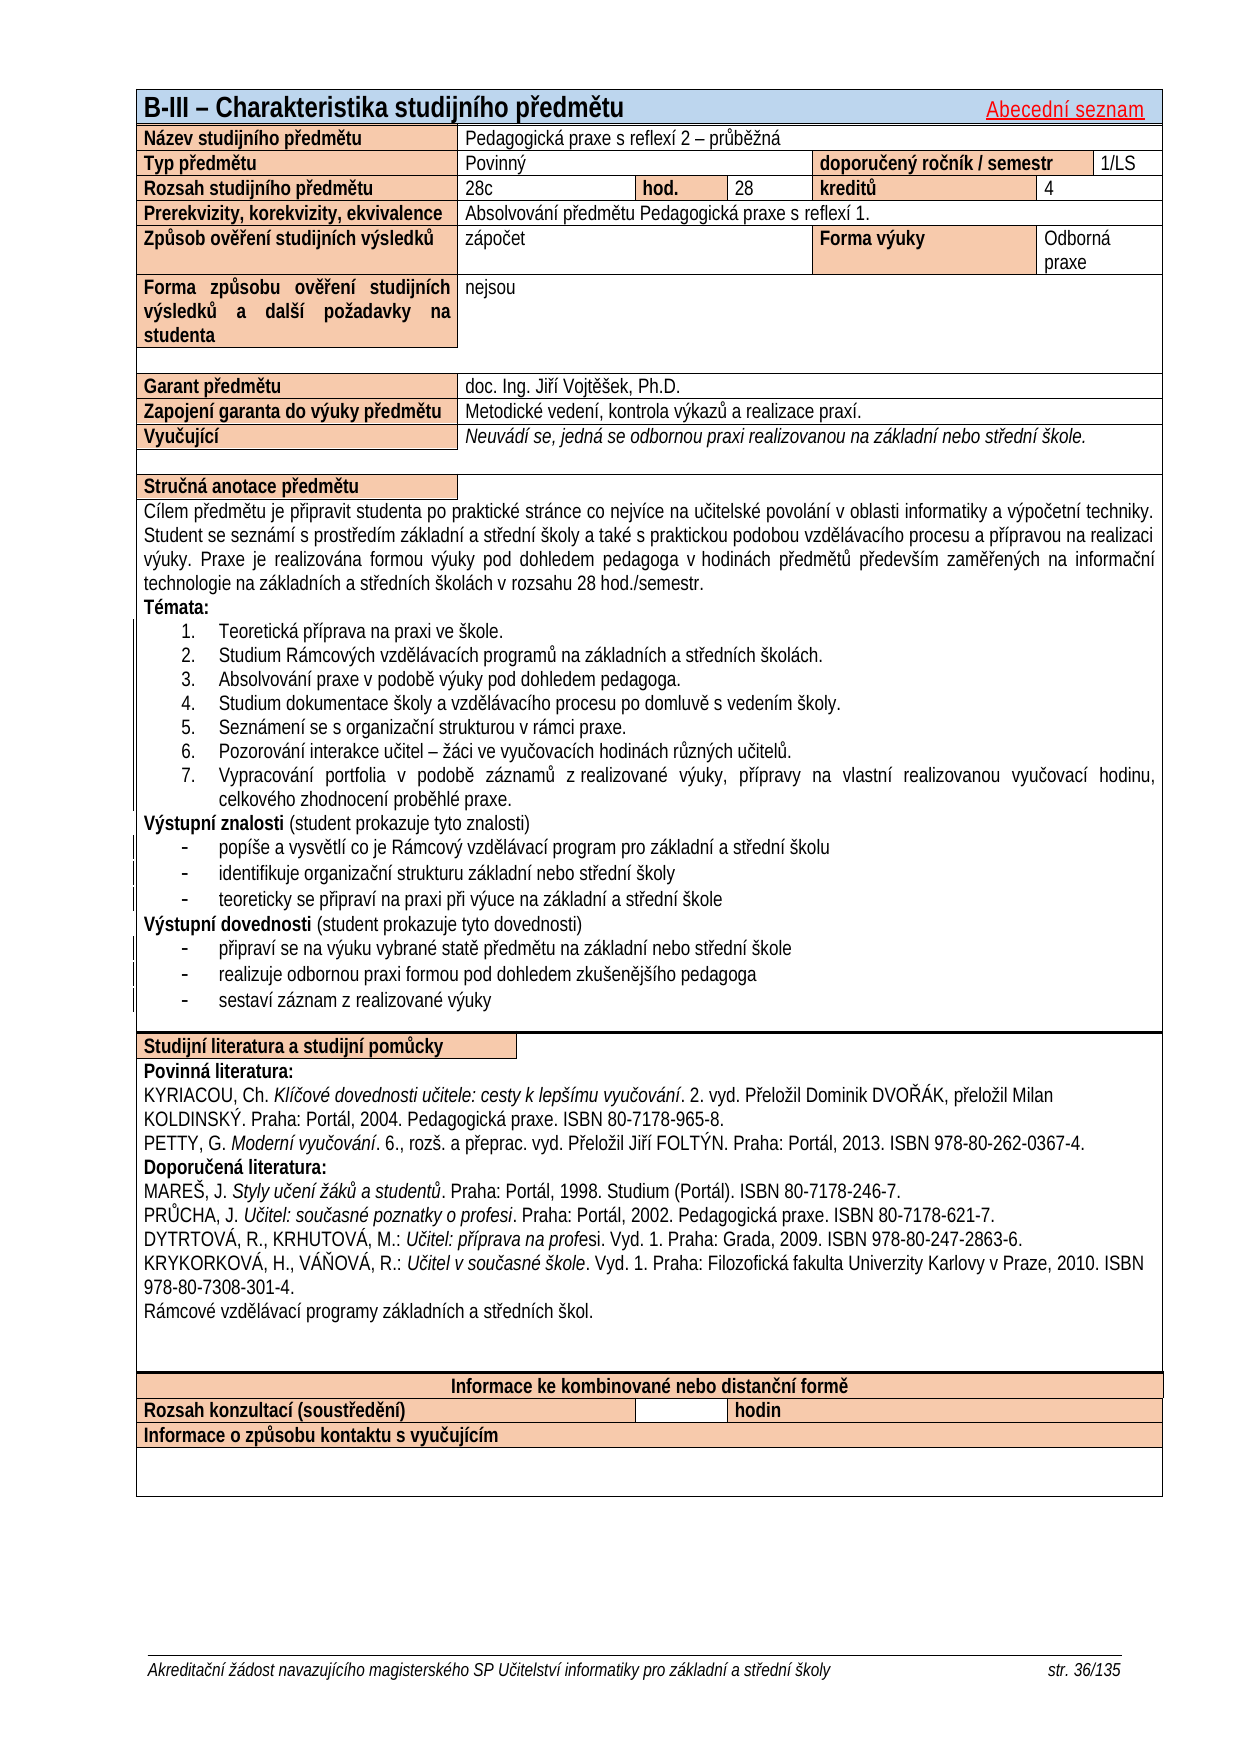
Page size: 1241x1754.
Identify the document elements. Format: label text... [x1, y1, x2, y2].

table_cell Název studijního předmětu [137, 126, 457, 150]
table_cell [137, 449, 1162, 473]
table_cell nejsou [458, 275, 1162, 347]
table_cell zápočet [458, 226, 812, 274]
table_cell Vyučující [137, 425, 457, 448]
table_cell 28c [458, 176, 635, 200]
table_cell 28 [728, 176, 812, 200]
table_cell Informace ke kombinované nebo distanční formě [137, 1374, 1163, 1398]
table_cell Forma výuky [813, 226, 1036, 274]
table_cell Stručná anotace předmětu [137, 475, 457, 498]
table_cell Cílem předmětu je připravit studenta po praktické stránce co nejvíce na učitelské povolání v oblasti informatiky a výpočetní techniky. Student se seznámí s prostředím základní a střední školy a také s praktickou podobou vzdělávacího procesu a přípravou na realizaci výuky. Praxe je realizována formou výuky pod dohledem pedagoga v hodinách předmětů především zaměřených na informační technologie na základních a středních školách v rozsahu 28 hod./semestr. Témata: Teoretická příprava na praxi ve škole. Studium Rámcových vzdělávacích programů na základních a středních školách. Absolvování praxe v podobě výuky pod dohledem pedagoga. Studium dokumentace školy a vzdělávacího procesu po domluvě s vedením školy. Seznámení se s organizační strukturou v rámci praxe. Pozorování interakce učitel – žáci ve vyučovacích hodinách různých učitelů. Vypracování portfolia v podobě záznamů z realizované výuky, přípravy na vlastní realizovanou vyučovací hodinu, celkového zhodnocení proběhlé praxe. Výstupní znalosti (student prokazuje tyto znalosti) popíše a vysvětlí co je Rámcový vzdělávací program pro základní a střední školu identifikuje organizační strukturu základní nebo střední školy teoreticky se připraví na praxi při výuce na základní a střední škole Výstupní dovednosti (student prokazuje tyto dovednosti) připraví se na výuku vybrané statě předmětu na základní nebo střední škole realizuje odbornou praxi formou pod dohledem zkušenějšího pedagoga sestaví záznam z realizované výuky [137, 499, 1162, 1031]
table_cell doc. Ing. Jiří Vojtěšek, Ph.D. [458, 374, 1162, 398]
table_header B-III – Charakteristika studijního předmětu [137, 90, 1162, 123]
table_cell Rozsah studijního předmětu [137, 176, 457, 200]
table_cell Povinný [458, 151, 812, 175]
table_cell hodin [728, 1399, 1162, 1422]
table_cell [458, 475, 1162, 498]
table_cell Informace o způsobu kontaktu s vyučujícím [137, 1423, 1162, 1447]
table_cell Absolvování předmětu Pedagogická praxe s reflexí 1. [458, 201, 1162, 225]
table_cell 4 [1037, 176, 1162, 200]
table_cell [137, 347, 1162, 373]
table_cell Zapojení garanta do výuky předmětu [137, 399, 457, 423]
table_cell Neuvádí se, jedná se odbornou praxi realizovanou na základní nebo střední škole. [458, 425, 1162, 448]
table_cell [137, 1448, 1162, 1496]
table_cell [517, 1034, 1162, 1058]
table_cell Garant předmětu [137, 374, 457, 398]
table_cell Rozsah konzultací (soustředění) [137, 1399, 635, 1422]
table_cell doporučený ročník / semestr [813, 151, 1093, 175]
table_cell [636, 1399, 727, 1422]
table_cell Prerekvizity, korekvizity, ekvivalence [137, 201, 457, 225]
table_cell 1/LS [1094, 151, 1162, 175]
table_cell Studijní literatura a studijní pomůcky [137, 1034, 516, 1058]
table_cell Způsob ověření studijních výsledků [137, 226, 457, 274]
table_cell Odborná praxe [1037, 226, 1162, 274]
table_cell Metodické vedení, kontrola výkazů a realizace praxí. [458, 399, 1162, 423]
table_cell Forma způsobu ověření studijních výsledků a další požadavky na studenta [137, 275, 457, 347]
table_cell Povinná literatura: KYRIACOU, Ch. Klíčové dovednosti učitele: cesty k lepšímu vyučování. 2. vyd. Přeložil Dominik DVOŘÁK, přeložil Milan KOLDINSKÝ. Praha: Portál, 2004. Pedagogická praxe. ISBN 80-7178-965-8. PETTY, G. Moderní vyučování. 6., rozš. a přeprac. vyd. Přeložil Jiří FOLTÝN. Praha: Portál, 2013. ISBN 978-80-262-0367-4. Doporučená literatura: MAREŠ, J. Styly učení žáků a studentů. Praha: Portál, 1998. Studium (Portál). ISBN 80-7178-246-7. PRŮCHA, J. Učitel: současné poznatky o profesi. Praha: Portál, 2002. Pedagogická praxe. ISBN 80-7178-621-7. DYTRTOVÁ, R., KRHUTOVÁ, M.: Učitel: příprava na profesi. Vyd. 1. Praha: Grada, 2009. ISBN 978-80-247-2863-6. KRYKORKOVÁ, H., VÁŇOVÁ, R.: Učitel v současné škole. Vyd. 1. Praha: Filozofická fakulta Univerzity Karlovy v Praze, 2010. ISBN 978-80-7308-301-4. Rámcové vzdělávací programy základních a středních škol. [137, 1058, 1162, 1371]
table_cell Pedagogická praxe s reflexí 2 – průběžná [458, 126, 1162, 150]
table_cell kreditů [813, 176, 1036, 200]
table_cell hod. [636, 176, 727, 200]
table_cell Typ předmětu [137, 151, 457, 175]
